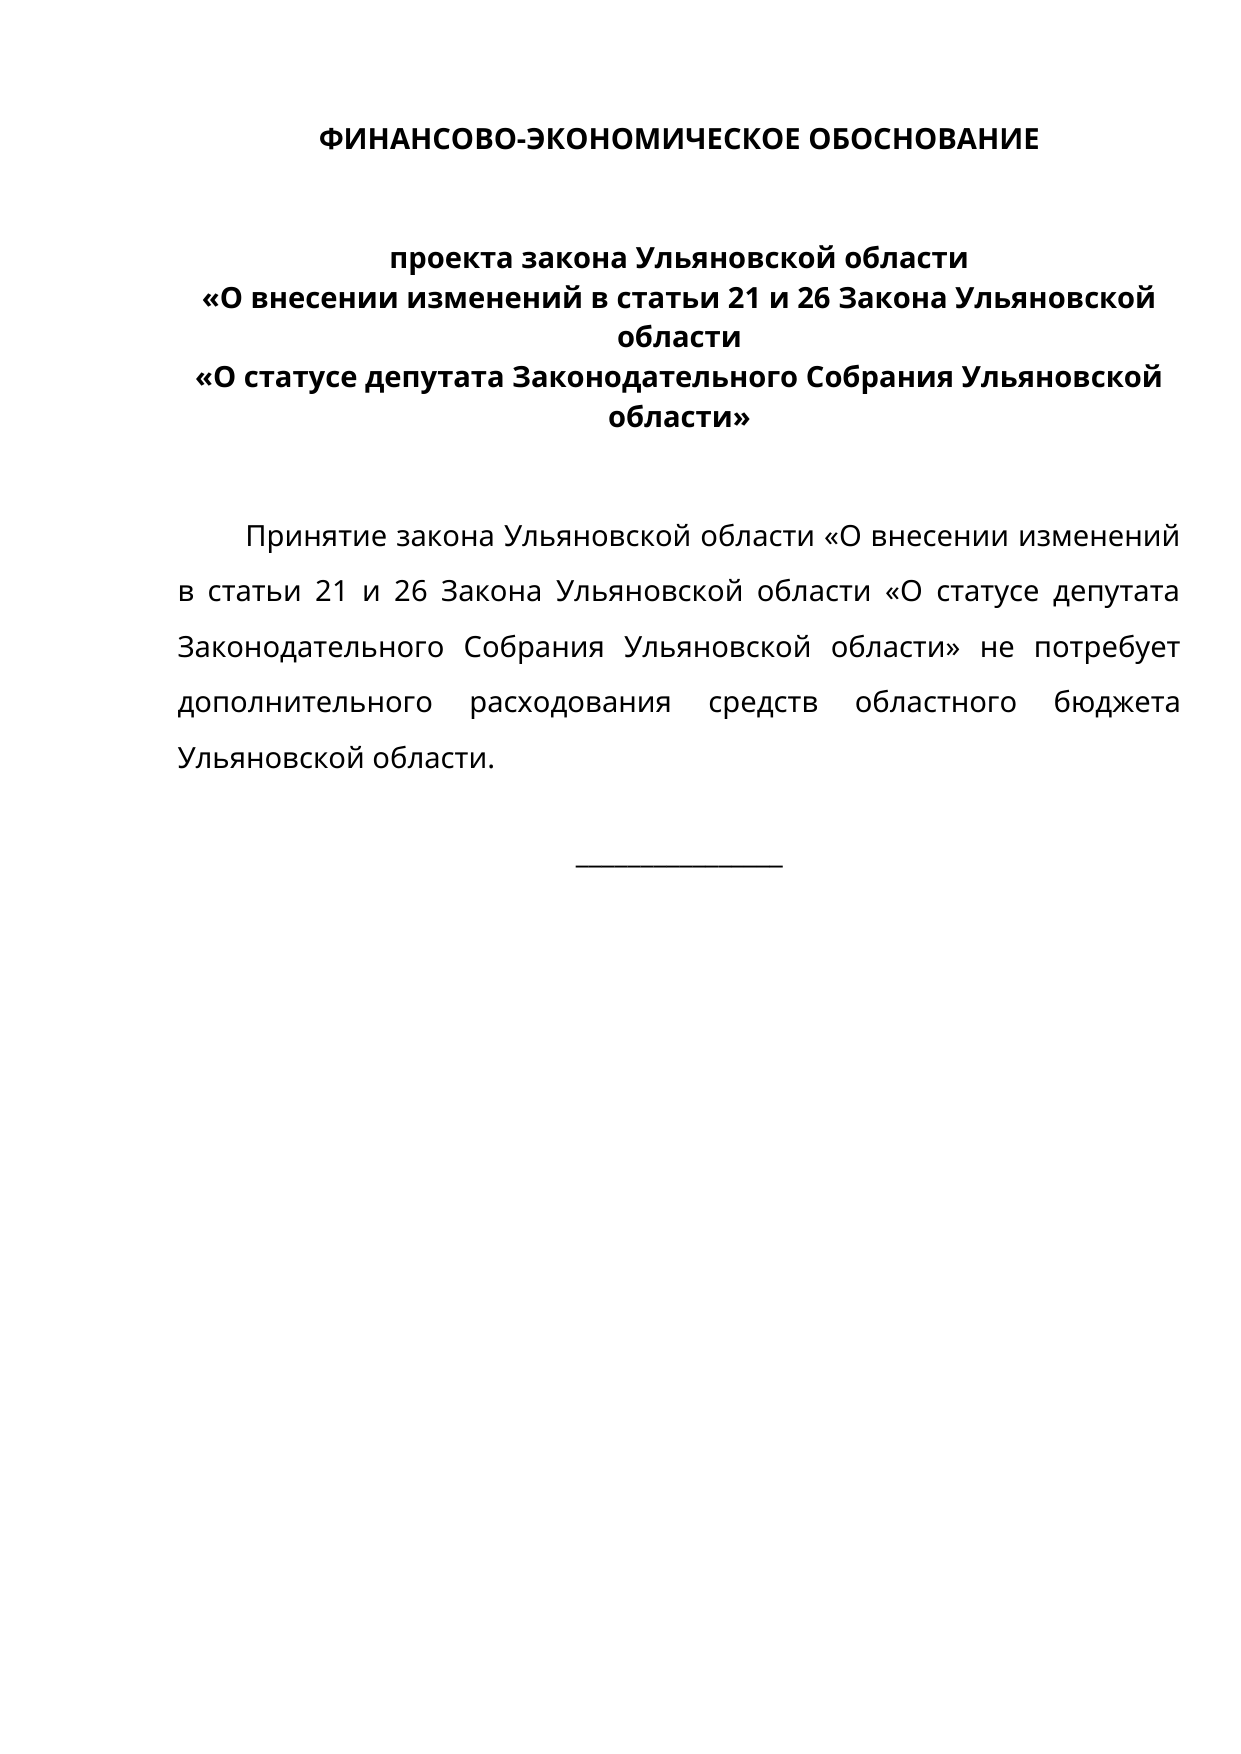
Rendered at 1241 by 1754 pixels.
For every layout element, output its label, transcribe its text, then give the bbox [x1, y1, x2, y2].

text Финансово-экономическое обоснование [177, 118, 1181, 158]
text «О статусе депутата Законодательного Собрания Ульяновской области» [177, 356, 1181, 436]
text «О внесении изменений в статьи 21 и 26 Закона Ульяновской области [177, 277, 1181, 356]
text Принятие закона Ульяновской области «О внесении изменений в статьи 21 и 26 Закона Ульяновской области «О статусе депутата Законодательного Собрания Ульяновской области» не потребует дополнительного расходования средств областного бюджета Ульяновской области. [177, 515, 1181, 777]
text проекта закона Ульяновской области [177, 237, 1181, 277]
text ________________ [177, 832, 1181, 872]
